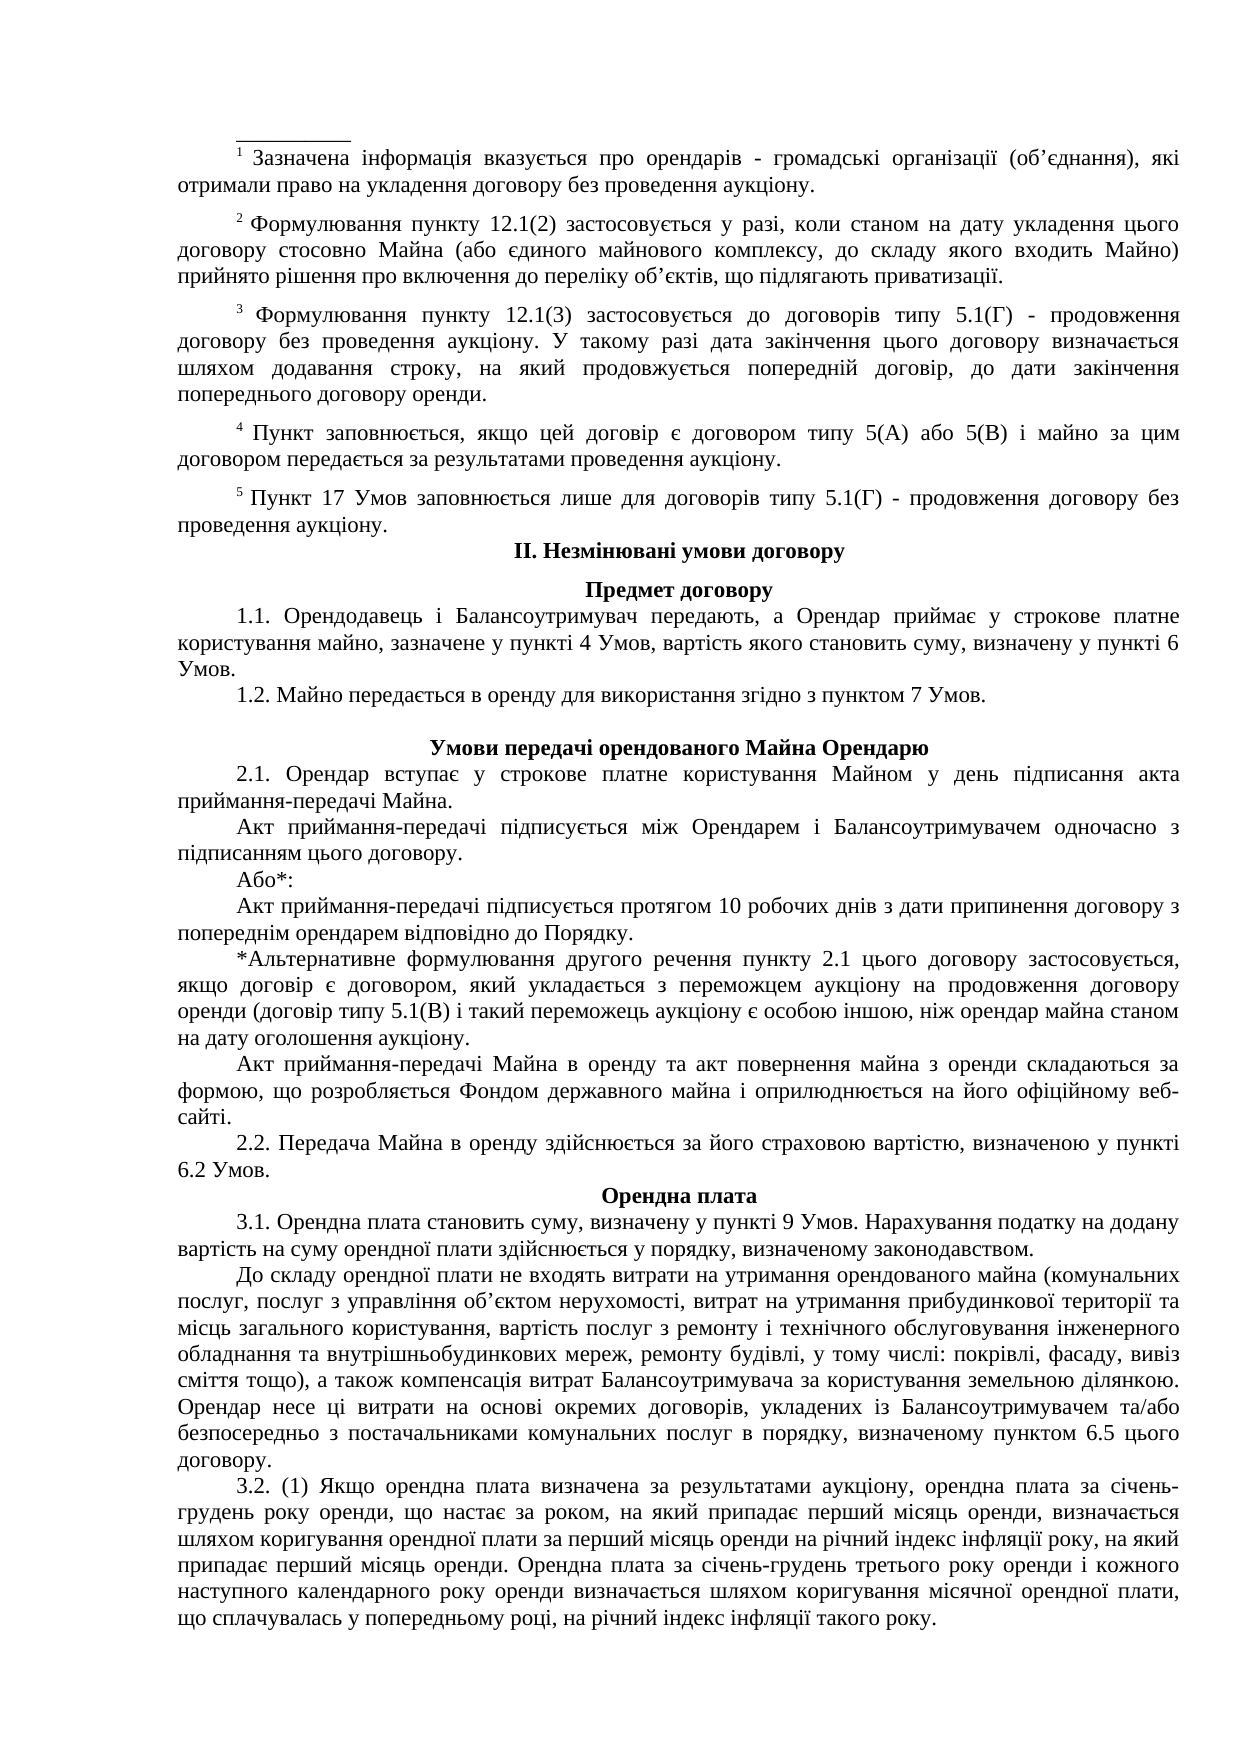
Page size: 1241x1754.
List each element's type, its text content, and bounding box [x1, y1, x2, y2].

text Орендна плата [177, 1182, 1181, 1208]
text 1.1. Орендодавець і Балансоутримувач передають, а Орендар приймає у строкове платне користування майно, зазначене у пункті 4 Умов, вартість якого становить суму, визначену у пункті 6 Умов. [177, 602, 1181, 681]
text II. Незмінювані умови договору [177, 537, 1181, 563]
text Акт приймання-передачі Майна в оренду та акт повернення майна з оренди складаються за формою, що розробляється Фондом державного майна і оприлюднюється на його офіційному веб-сайті. [177, 1050, 1181, 1129]
text Або*: [177, 866, 1181, 892]
text 2 Формулювання пункту 12.1(2) застосовується у разі, коли станом на дату укладення цього договору стосовно Майна (або єдиного майнового комплексу, до складу якого входить Майно) прийнято рішення про включення до переліку об’єктів, що підлягають приватизації. [177, 210, 1181, 289]
text 1.2. Майно передається в оренду для використання згідно з пунктом 7 Умов. [177, 681, 1181, 708]
text 5 Пункт 17 Умов заповнюється лише для договорів типу 5.1(Г) - продовження договору без проведення аукціону. [177, 484, 1181, 537]
text __________ [177, 118, 1181, 144]
text До складу орендної плати не входять витрати на утримання орендованого майна (комунальних послуг, послуг з управління об’єктом нерухомості, витрат на утримання прибудинкової території та місць загального користування, вартість послуг з ремонту і технічного обслуговування інженерного обладнання та внутрішньобудинкових мереж, ремонту будівлі, у тому числі: покрівлі, фасаду, вивіз сміття тощо), а також компенсація витрат Балансоутримувача за користування земельною ділянкою. Орендар несе ці витрати на основі окремих договорів, укладених із Балансоутримувачем та/або безпосередньо з постачальниками комунальних послуг в порядку, визначеному пунктом 6.5 цього договору. [177, 1261, 1181, 1472]
text 1 Зазначена інформація вказується про орендарів - громадські організації (об’єднання), які отримали право на укладення договору без проведення аукціону. [177, 144, 1181, 197]
text *Альтернативне формулювання другого речення пункту 2.1 цього договору застосовується, якщо договір є договором, який укладається з переможцем аукціону на продовження договору оренди (договір типу 5.1(В) і такий переможець аукціону є особою іншою, ніж орендар майна станом на дату оголошення аукціону. [177, 945, 1181, 1050]
text 3.2. (1) Якщо орендна плата визначена за результатами аукціону, орендна плата за січень-грудень року оренди, що настає за роком, на який припадає перший місяць оренди, визначається шляхом коригування орендної плати за перший місяць оренди на річний індекс інфляції року, на який припадає перший місяць оренди. Орендна плата за січень-грудень третього року оренди і кожного наступного календарного року оренди визначається шляхом коригування місячної орендної плати, що сплачувалась у попередньому році, на річний індекс інфляції такого року. [177, 1472, 1181, 1630]
text Умови передачі орендованого Майна Орендарю [177, 734, 1181, 760]
text 2.1. Орендар вступає у строкове платне користування Майном у день підписання акта приймання-передачі Майна. [177, 760, 1181, 813]
text 4 Пункт заповнюється, якщо цей договір є договором типу 5(А) або 5(В) і майно за цим договором передається за результатами проведення аукціону. [177, 419, 1181, 472]
text Предмет договору [177, 576, 1181, 602]
text 2.2. Передача Майна в оренду здійснюється за його страховою вартістю, визначеною у пункті 6.2 Умов. [177, 1129, 1181, 1182]
text 3 Формулювання пункту 12.1(3) застосовується до договорів типу 5.1(Г) - продовження договору без проведення аукціону. У такому разі дата закінчення цього договору визначається шляхом додавання строку, на який продовжується попередній договір, до дати закінчення попереднього договору оренди. [177, 301, 1181, 407]
text Акт приймання-передачі підписується протягом 10 робочих днів з дати припинення договору з попереднім орендарем відповідно до Порядку. [177, 892, 1181, 945]
text 3.1. Орендна плата становить суму, визначену у пункті 9 Умов. Нарахування податку на додану вартість на суму орендної плати здійснюється у порядку, визначеному законодавством. [177, 1208, 1181, 1261]
text Акт приймання-передачі підписується між Орендарем і Балансоутримувачем одночасно з підписанням цього договору. [177, 813, 1181, 866]
